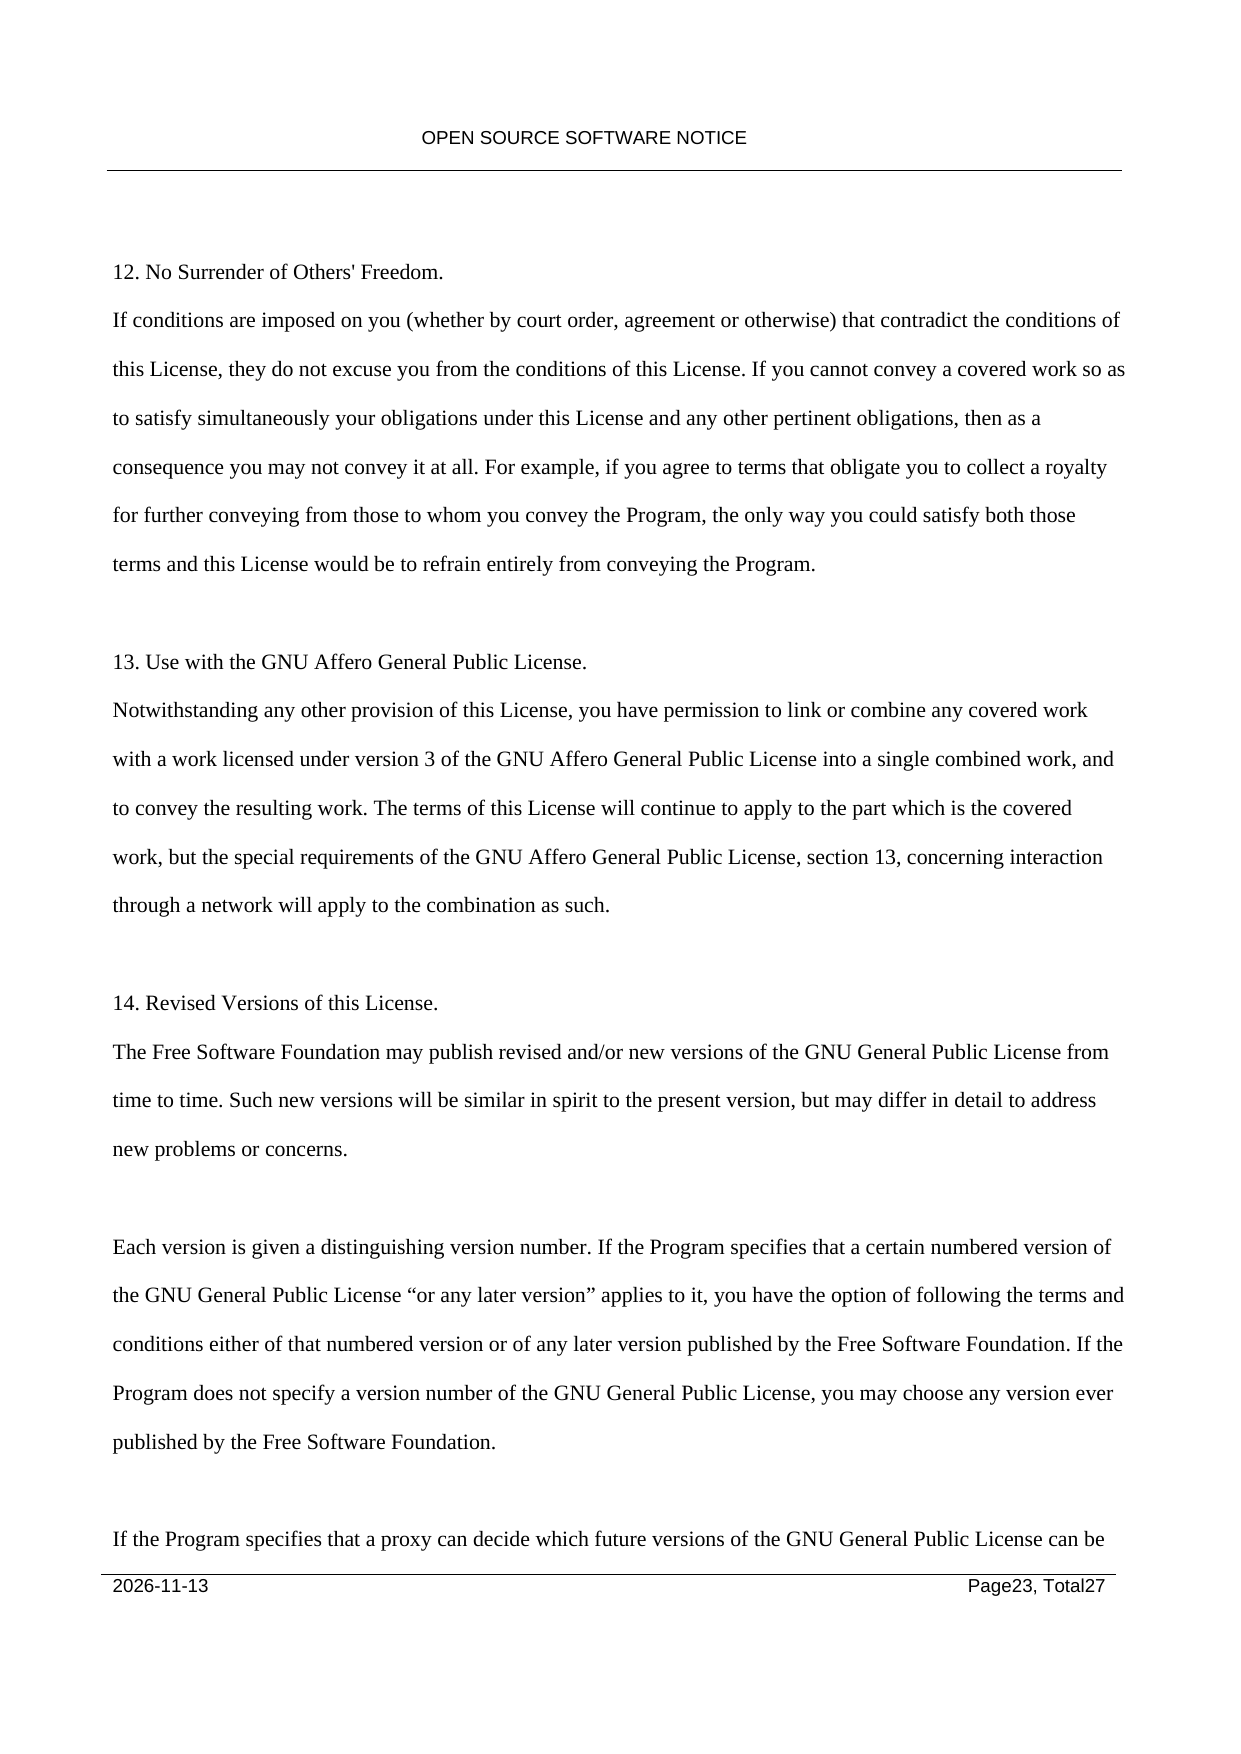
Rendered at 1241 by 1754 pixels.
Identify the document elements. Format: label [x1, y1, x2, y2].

text [112, 206, 1128, 1555]
